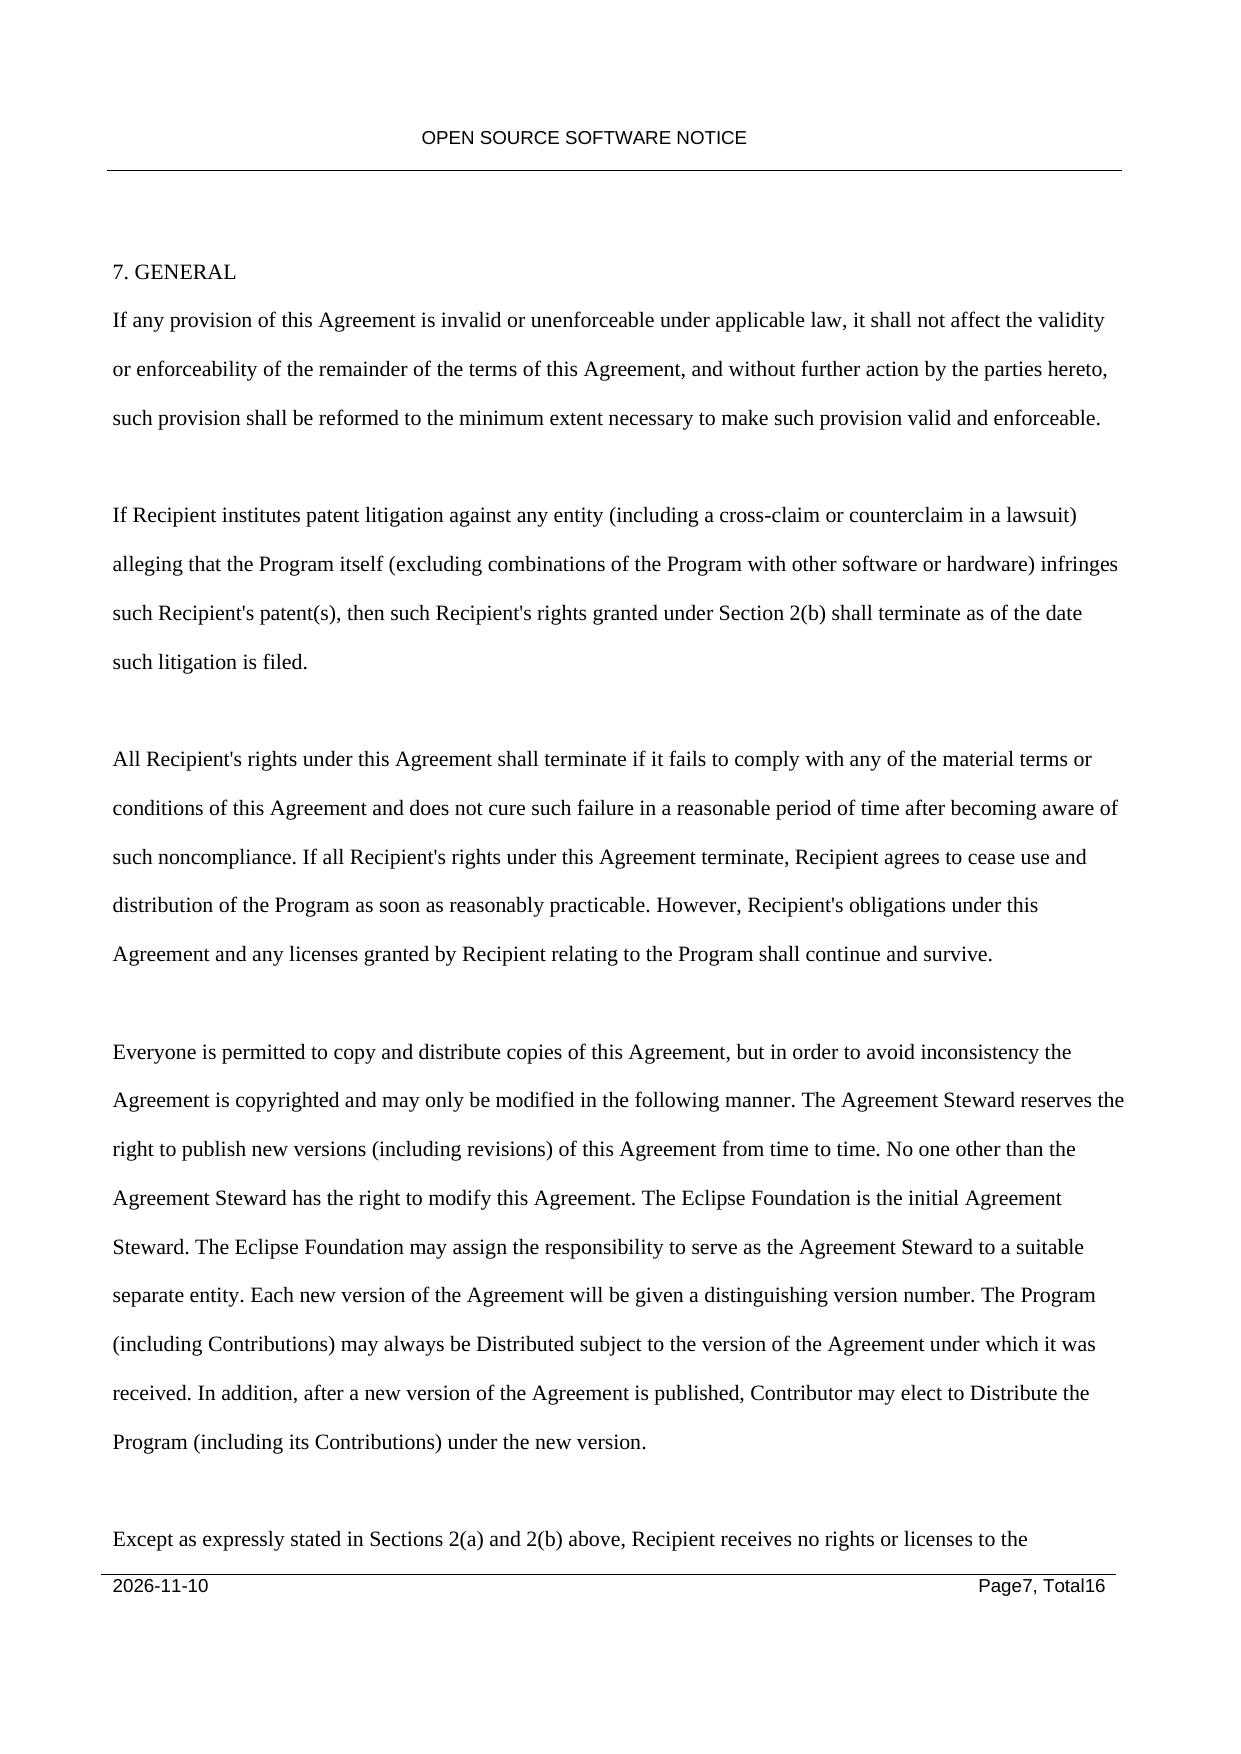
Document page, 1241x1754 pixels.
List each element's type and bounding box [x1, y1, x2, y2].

text [112, 206, 1128, 1555]
